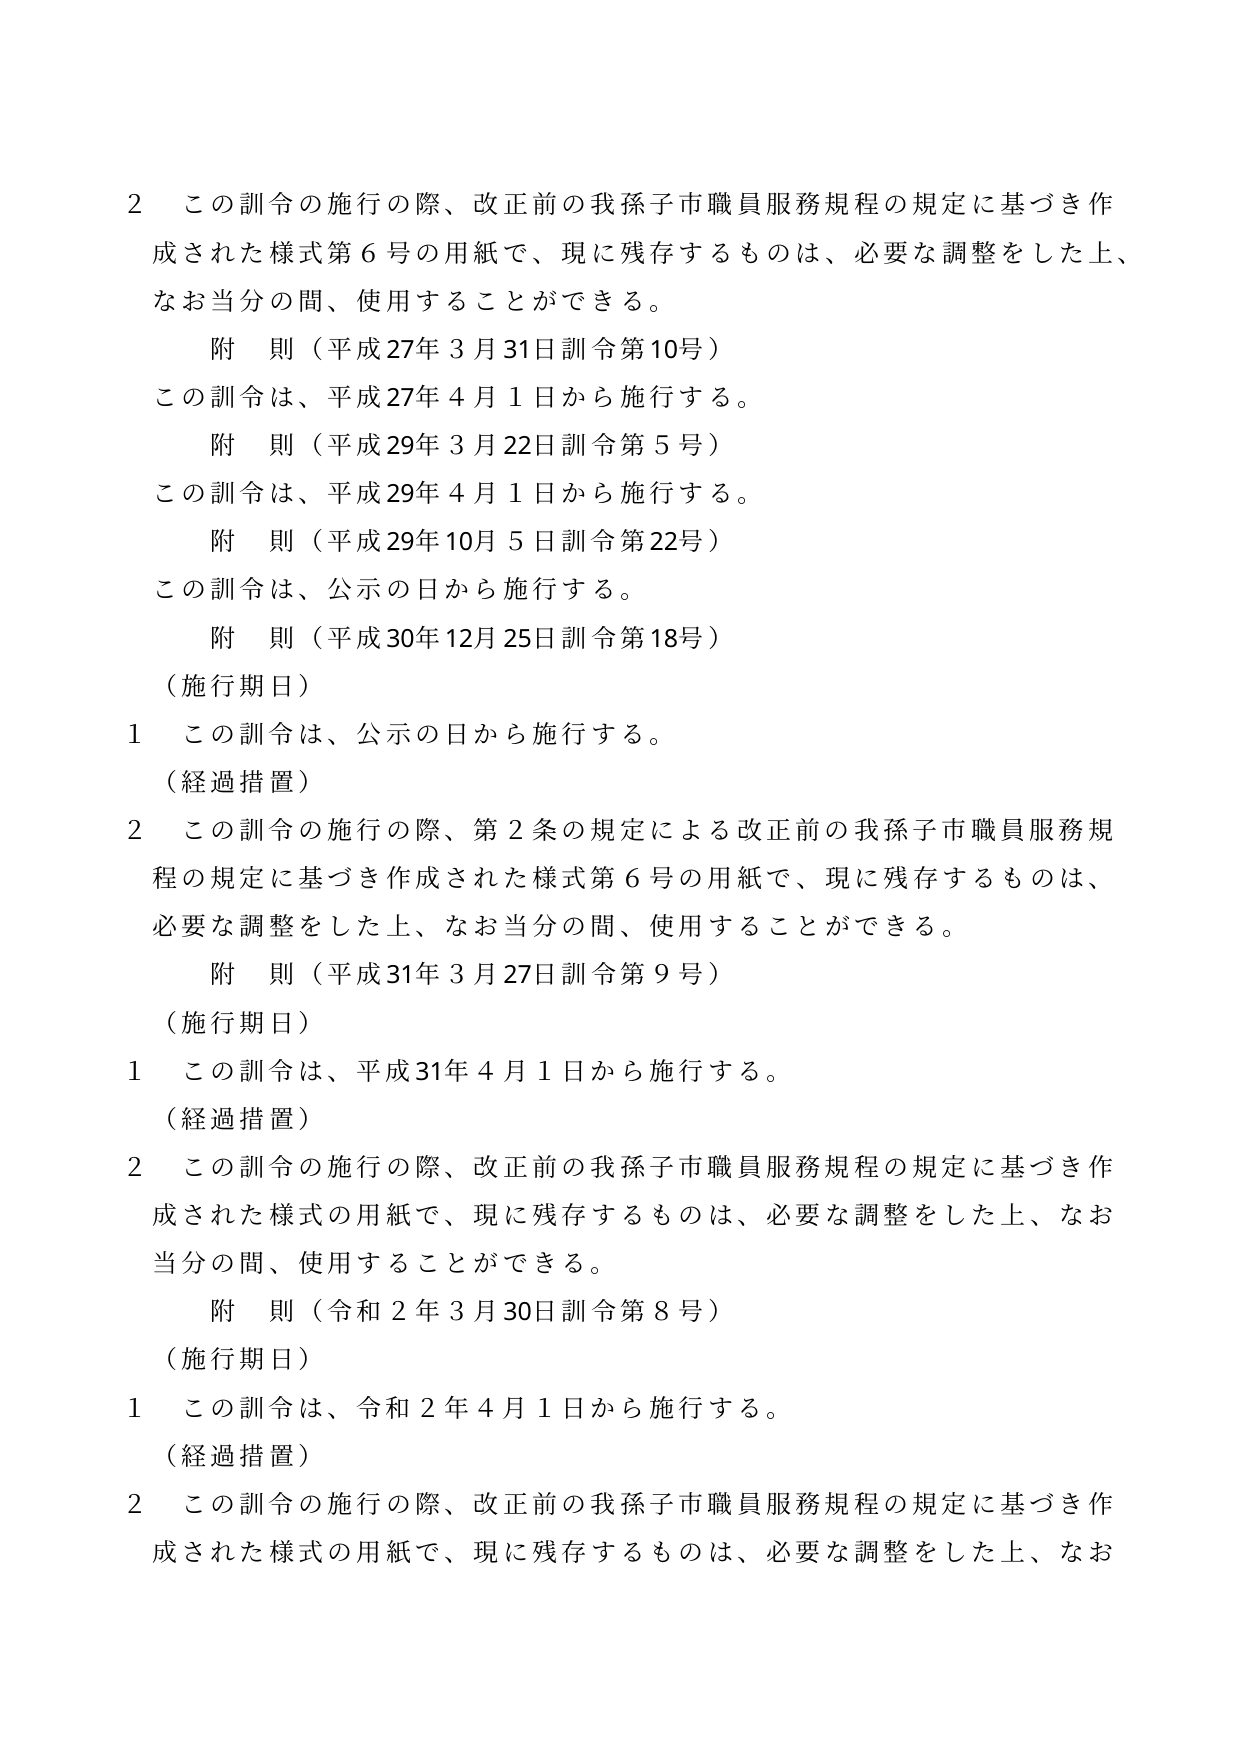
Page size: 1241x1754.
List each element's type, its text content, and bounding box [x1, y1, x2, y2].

text 附 則（平成30年12月25日訓令第18号） [197, 612, 1118, 660]
text （施行期日） [147, 1334, 1118, 1382]
text この訓令は、平成29年４月１日から施行する。 [122, 468, 1118, 516]
text 附 則（平成29年10月５日訓令第22号） [197, 516, 1118, 564]
text １ この訓令は、令和２年４月１日から施行する。 [122, 1382, 1118, 1430]
text （経過措置） [147, 1430, 1118, 1478]
text （施行期日） [147, 660, 1118, 708]
text １ この訓令は、平成31年４月１日から施行する。 [122, 1045, 1118, 1093]
text 附 則（平成29年３月22日訓令第５号） [197, 420, 1118, 468]
text 附 則（平成27年３月31日訓令第10号） [197, 323, 1118, 372]
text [122, 1478, 1118, 1575]
text （経過措置） [147, 757, 1118, 805]
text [122, 1142, 1118, 1286]
text 附 則（令和２年３月30日訓令第８号） [197, 1286, 1118, 1334]
text １ この訓令は、公示の日から施行する。 [122, 708, 1118, 757]
text この訓令は、平成27年４月１日から施行する。 [122, 372, 1118, 420]
text ２ この訓令の施行の際、第２条の規定による改正前の我孫子市職員服務規程の規定に基づき作成された様式第６号の用紙で、現に残存するものは、必要な調整をした上、なお当分の間、使用することができる。 [122, 805, 1118, 949]
text この訓令は、公示の日から施行する。 [122, 564, 1118, 612]
text 附 則（平成31年３月27日訓令第９号） [197, 949, 1118, 997]
text （経過措置） [147, 1093, 1118, 1142]
text ２ この訓令の施行の際、改正前の我孫子市職員服務規程の規定に基づき作成された様式第６号の用紙で、現に残存するものは、必要な調整をした上、なお当分の間、使用することができる。 [122, 179, 1118, 323]
text （施行期日） [147, 997, 1118, 1045]
